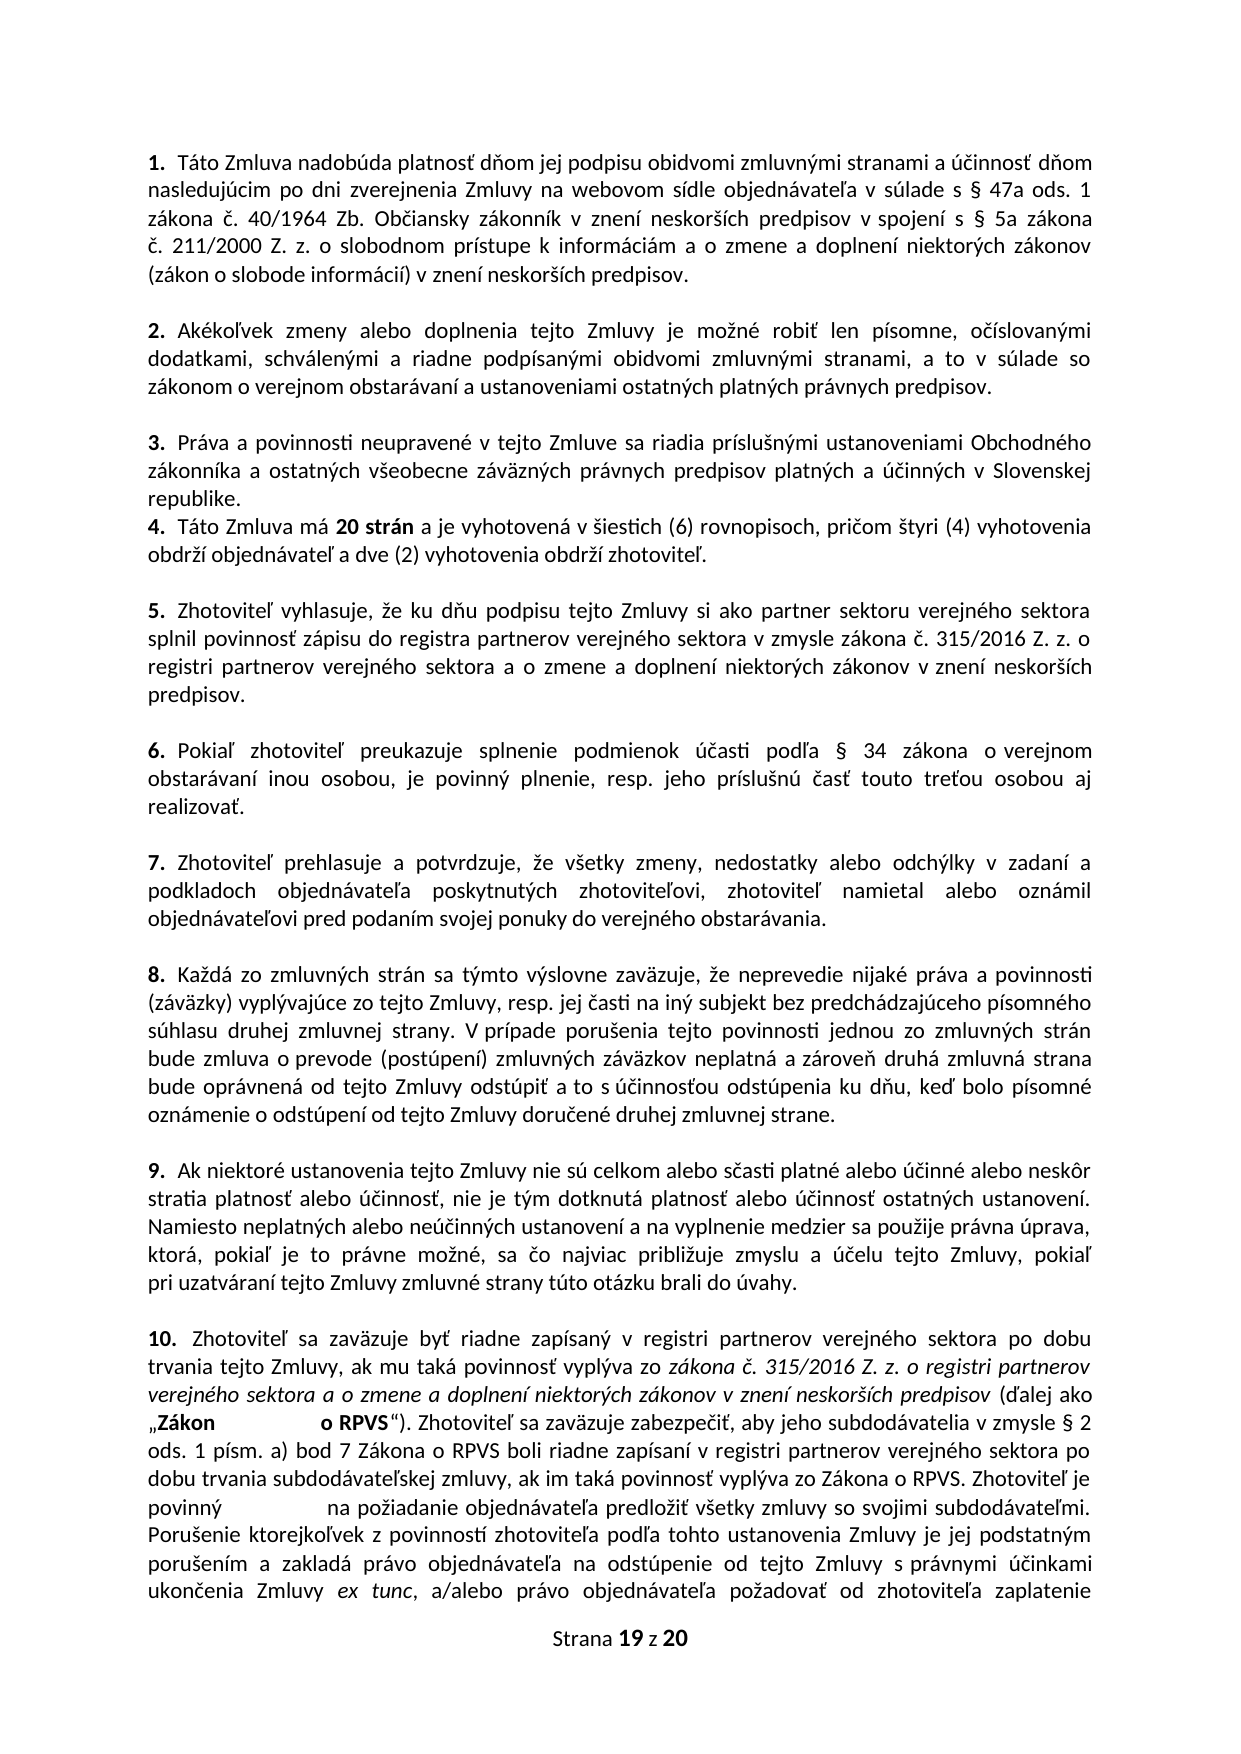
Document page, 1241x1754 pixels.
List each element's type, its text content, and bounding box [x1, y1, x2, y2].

list Každá zo zmluvných strán sa týmto výslovne zaväzuje, že neprevedie nijaké práva a povinnosti (záväzky) vyplývajúce zo tejto Zmluvy, resp. jej časti na iný subjekt bez predchádzajúceho písomného súhlasu druhej zmluvnej strany. V prípade porušenia tejto povinnosti jednou zo zmluvných strán bude zmluva o prevode (postúpení) zmluvných záväzkov neplatná a zároveň druhá zmluvná strana bude oprávnená od tejto Zmluvy odstúpiť a to s účinnosťou odstúpenia ku dňu, keď bolo písomné oznámenie o odstúpení od tejto Zmluvy doručené druhej zmluvnej strane. [148, 960, 1093, 1128]
list Práva a povinnosti neupravené v tejto Zmluve sa riadia príslušnými ustanoveniami Obchodného zákonníka a ostatných všeobecne záväzných právnych predpisov platných a účinných v Slovenskej republike. [148, 428, 1093, 512]
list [148, 1324, 1093, 1605]
list Zhotoviteľ vyhlasuje, že ku dňu podpisu tejto Zmluvy si ako partner sektoru verejného sektora splnil povinnosť zápisu do registra partnerov verejného sektora v zmysle zákona č. 315/2016 Z. z. o registri partnerov verejného sektora a o zmene a doplnení niektorých zákonov v znení neskorších predpisov. [148, 596, 1093, 708]
list Ak niektoré ustanovenia tejto Zmluvy nie sú celkom alebo sčasti platné alebo účinné alebo neskôr stratia platnosť alebo účinnosť, nie je tým dotknutá platnosť alebo účinnosť ostatných ustanovení. Namiesto neplatných alebo neúčinných ustanovení a na vyplnenie medzier sa použije právna úprava, ktorá, pokiaľ je to právne možné, sa čo najviac približuje zmyslu a účelu tejto Zmluvy, pokiaľ pri uzatváraní tejto Zmluvy zmluvné strany túto otázku brali do úvahy. [148, 1156, 1093, 1296]
list Pokiaľ zhotoviteľ preukazuje splnenie podmienok účasti podľa § 34 zákona o verejnom obstarávaní inou osobou, je povinný plnenie, resp. jeho príslušnú časť touto treťou osobou aj realizovať. [148, 736, 1093, 820]
list Táto Zmluva má 20 strán a je vyhotovená v šiestich (6) rovnopisoch, pričom štyri (4) vyhotovenia obdrží objednávateľ a dve (2) vyhotovenia obdrží zhotoviteľ. [148, 512, 1093, 568]
list Zhotoviteľ prehlasuje a potvrdzuje, že všetky zmeny, nedostatky alebo odchýlky v zadaní a podkladoch objednávateľa poskytnutých zhotoviteľovi, zhotoviteľ namietal alebo oznámil objednávateľovi pred podaním svojej ponuky do verejného obstarávania. [148, 848, 1093, 932]
list Akékoľvek zmeny alebo doplnenia tejto Zmluvy je možné robiť len písomne, očíslovanými dodatkami, schválenými a riadne podpísanými obidvomi zmluvnými stranami, a to v súlade so zákonom o verejnom obstarávaní a ustanoveniami ostatných platných právnych predpisov. [148, 316, 1093, 400]
list Táto Zmluva nadobúda platnosť dňom jej podpisu obidvomi zmluvnými stranami a účinnosť dňom nasledujúcim po dni zverejnenia Zmluvy na webovom sídle objednávateľa v súlade s § 47a ods. 1 zákona č. 40/1964 Zb. Občiansky zákonník v znení neskorších predpisov v spojení s § 5a zákona č. 211/2000 Z. z. o slobodnom prístupe k informáciám a o zmene a doplnení niektorých zákonov (zákon o slobode informácií) v znení neskorších predpisov. [148, 148, 1093, 288]
